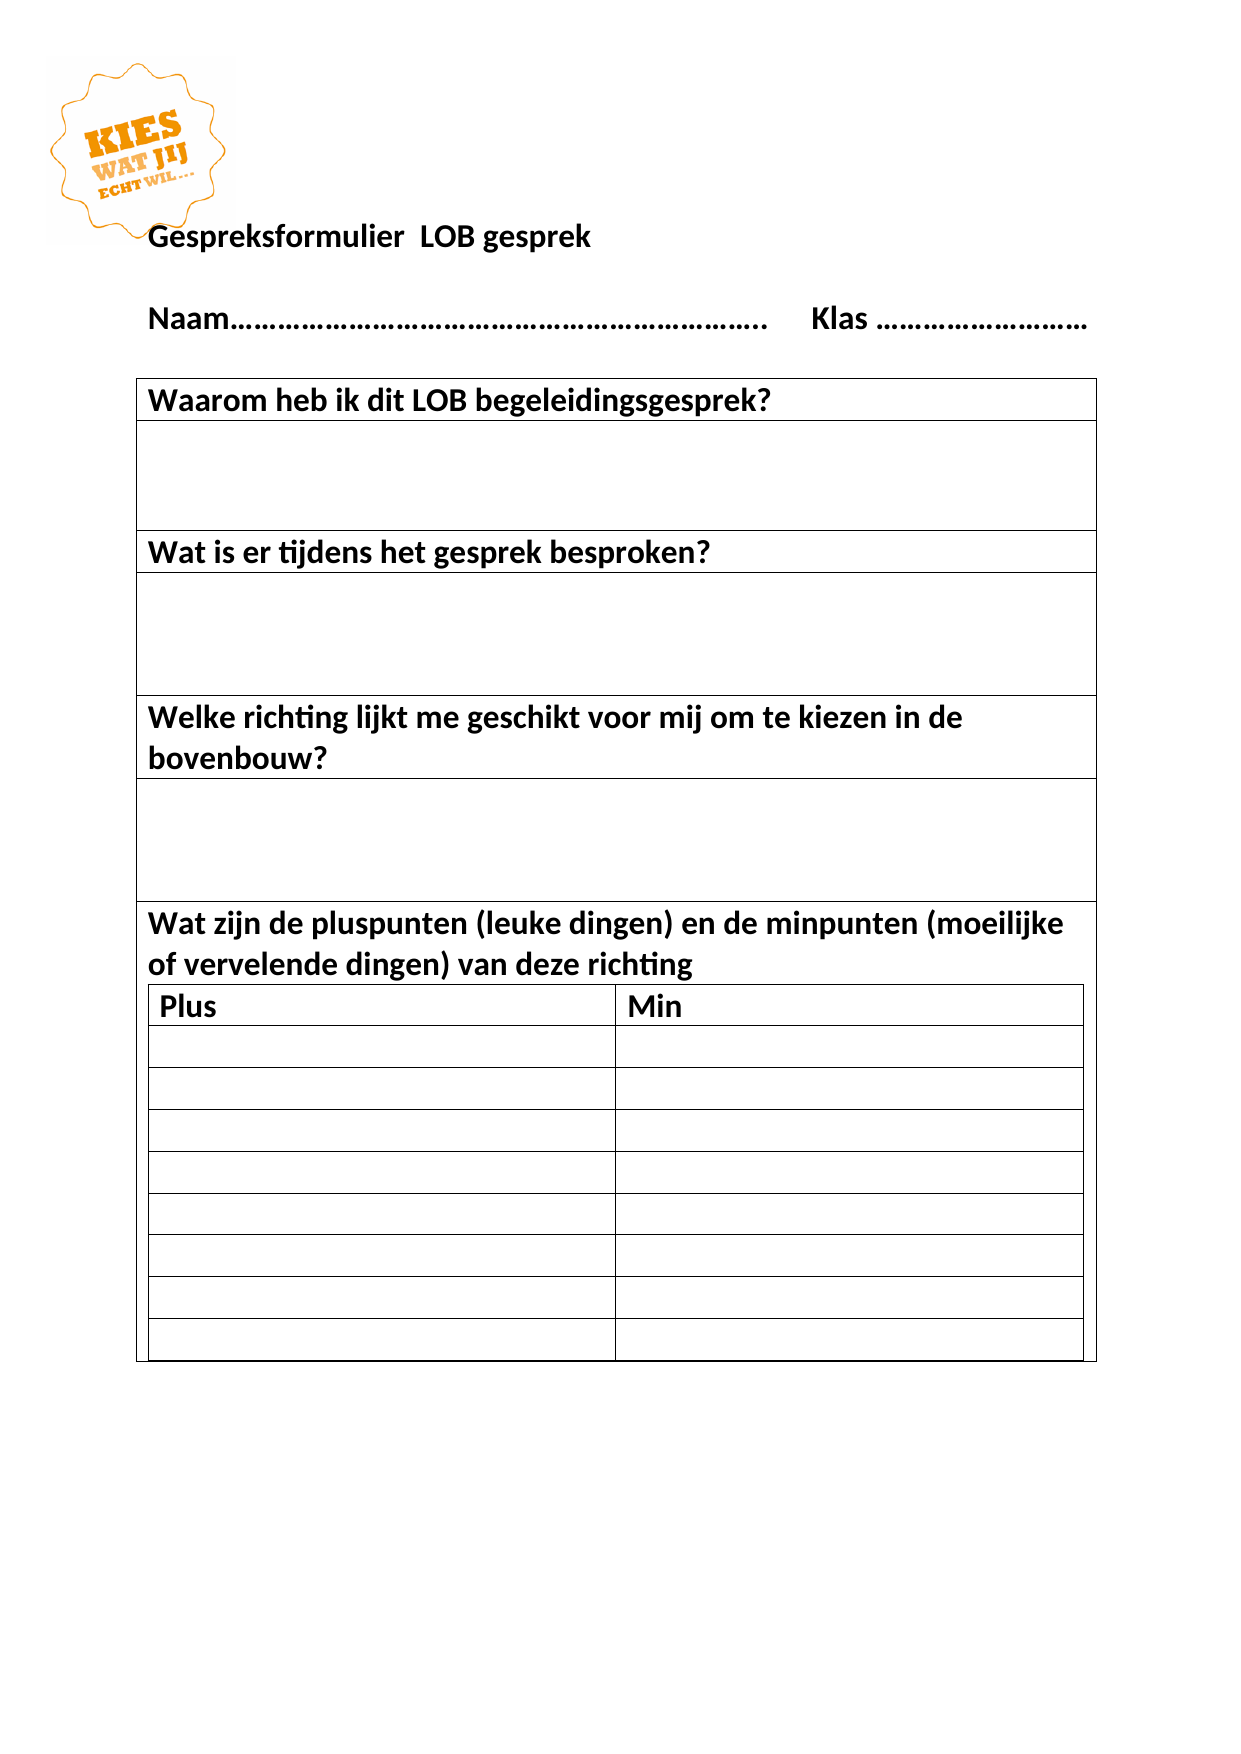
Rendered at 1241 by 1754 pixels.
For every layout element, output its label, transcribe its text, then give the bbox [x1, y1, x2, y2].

table_cell [137, 421, 1096, 530]
table_cell Wat is er tijdens het gesprek besproken? [137, 531, 1096, 572]
table_cell Wat zijn de pluspunten (leuke dingen) en de minpunten (moeilijke of vervelende dingen) van deze richting [137, 902, 1096, 1361]
text Gespreksformulier LOB gesprek [148, 215, 1093, 256]
table_cell Welke richting lijkt me geschikt voor mij om te kiezen in de bovenbouw? [137, 696, 1096, 778]
text Naam………………………………………………………….. Klas ……………………… [148, 297, 1093, 337]
table_cell [137, 779, 1096, 901]
picture [46, 56, 237, 249]
table_cell [137, 573, 1096, 695]
table_header Waarom heb ik dit LOB begeleidingsgesprek? [137, 379, 1096, 420]
